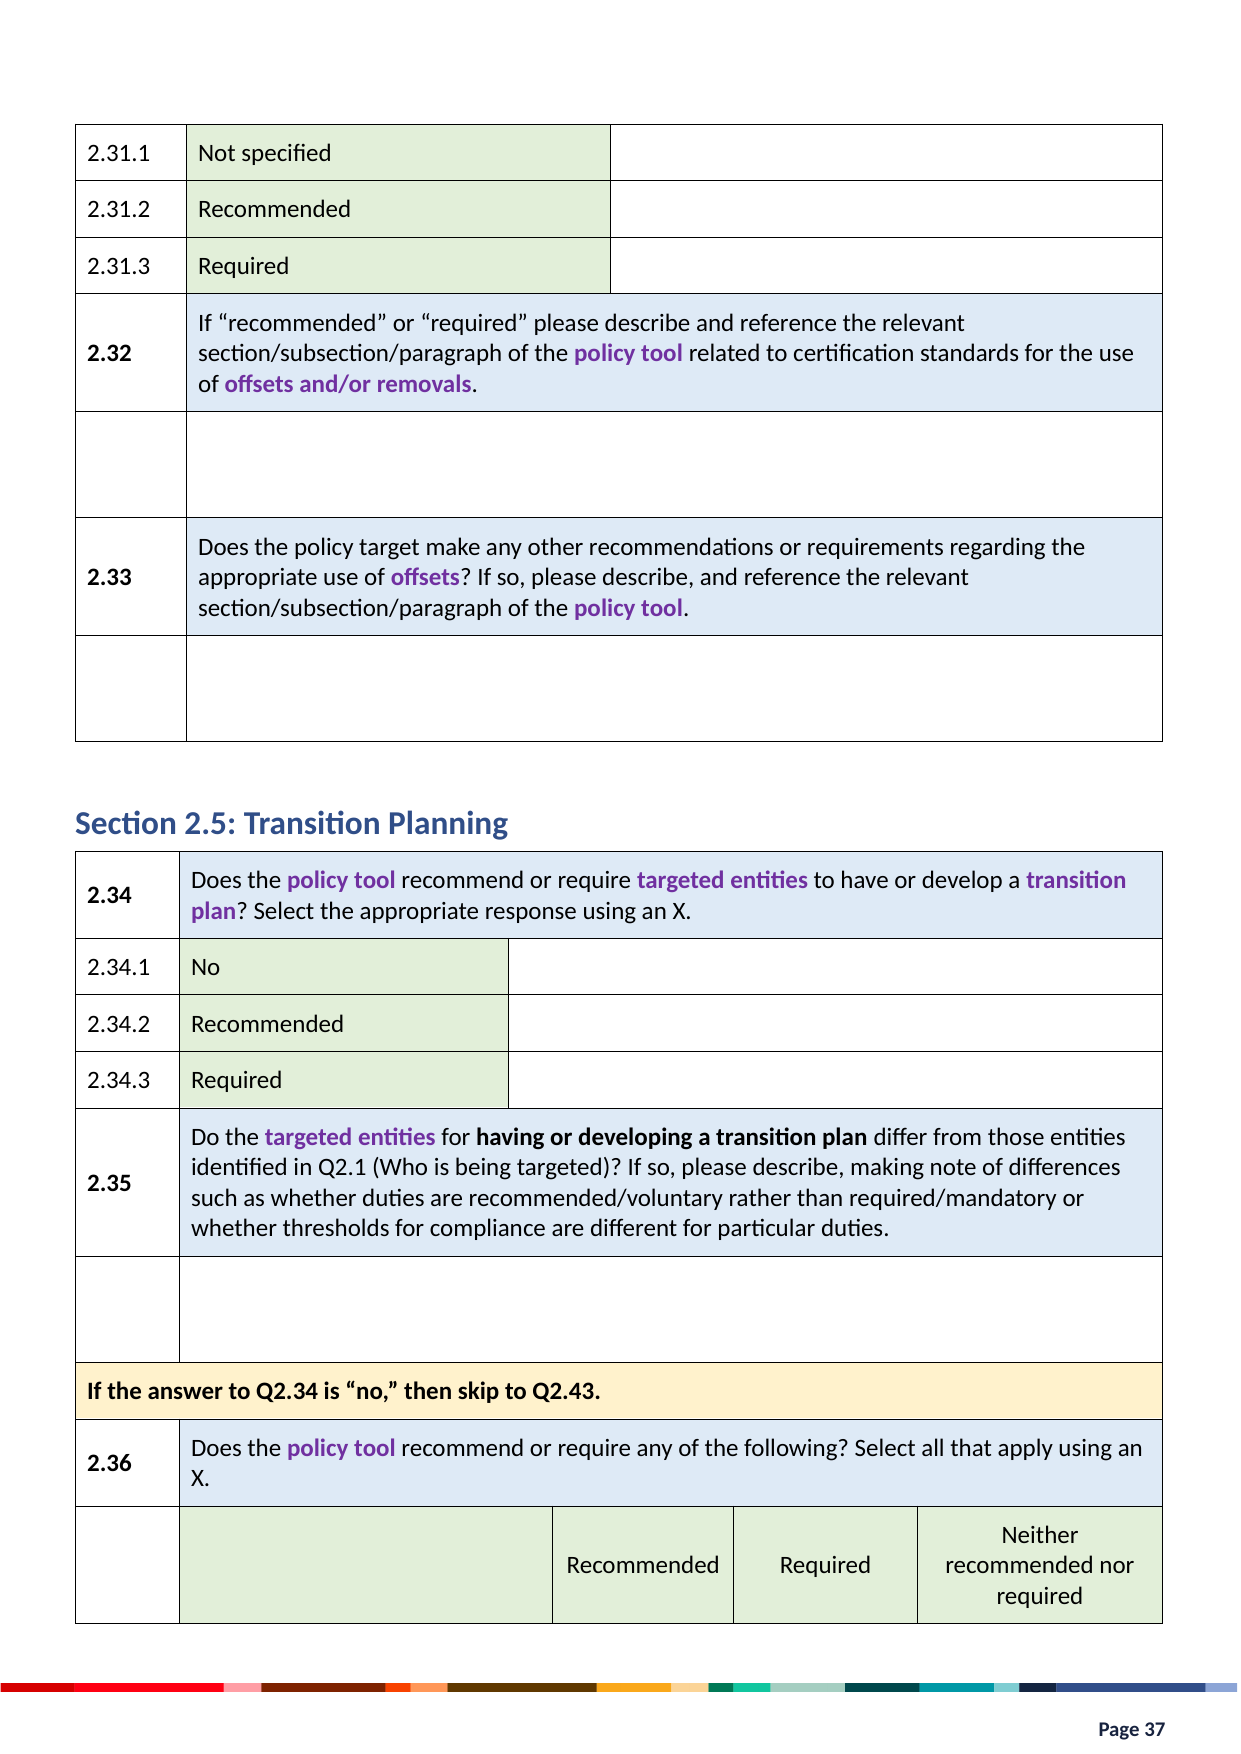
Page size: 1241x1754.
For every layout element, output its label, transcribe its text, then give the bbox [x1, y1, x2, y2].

table_cell [187, 636, 1162, 741]
table_cell 2.32 [76, 294, 186, 411]
table_cell Required [187, 238, 610, 293]
table_cell [76, 1257, 179, 1362]
table_cell [76, 1507, 179, 1623]
table_cell Recommended [187, 181, 610, 237]
table_cell Required [180, 1052, 508, 1107]
table_cell 2.34.2 [76, 995, 179, 1051]
table_cell [187, 412, 1162, 517]
table_cell [509, 939, 1162, 994]
table_cell If the answer to Q2.34 is “no,” then skip to Q2.43. [76, 1363, 1162, 1418]
table_cell No [180, 939, 508, 994]
picture [0, 1683, 1236, 1692]
table_cell [76, 636, 186, 741]
table_cell 2.34.3 [76, 1052, 179, 1107]
table_cell [611, 181, 1162, 237]
table_cell 2.31.3 [76, 238, 186, 293]
table_cell 2.34.1 [76, 939, 179, 994]
table_header Does the policy tool recommend or require targeted entities to have or develop a transition plan? Select the appropriate response using an X. [180, 852, 1162, 938]
table_cell [611, 238, 1162, 293]
table_cell [509, 995, 1162, 1051]
table_cell Recommended [553, 1507, 733, 1623]
table_cell 2.36 [76, 1420, 179, 1506]
table_cell 2.35 [76, 1109, 179, 1256]
table_cell Do the targeted entities for having or developing a transition plan differ from those entities identified in Q2.1 (Who is being targeted)? If so, please describe, making note of differences such as whether duties are recommended/voluntary rather than required/mandatory or whether thresholds for compliance are different for particular duties. [180, 1109, 1162, 1256]
table_cell Neither recommended nor required [918, 1507, 1162, 1623]
table_cell [180, 1257, 1162, 1362]
table_cell If “recommended” or “required” please describe and reference the relevant section/subsection/paragraph of the policy tool related to certification standards for the use of offsets and/or removals. [187, 294, 1162, 411]
table_cell [76, 412, 186, 517]
table_cell Does the policy target make any other recommendations or requirements regarding the appropriate use of offsets? If so, please describe, and reference the relevant section/subsection/paragraph of the policy tool. [187, 518, 1162, 635]
table_cell Recommended [180, 995, 508, 1051]
table_cell [509, 1052, 1162, 1107]
table_header 2.34 [76, 852, 179, 938]
table_cell Not specified [187, 125, 610, 180]
table_cell [611, 125, 1162, 180]
table_cell [180, 1507, 552, 1623]
table_cell Required [734, 1507, 917, 1623]
table_cell 2.33 [76, 518, 186, 635]
table_cell 2.31.2 [76, 181, 186, 237]
table_cell 2.31.1 [76, 125, 186, 180]
subtitle Section 2.5: Transition Planning [75, 802, 1165, 842]
table_cell Does the policy tool recommend or require any of the following? Select all that apply using an X. [180, 1420, 1162, 1506]
